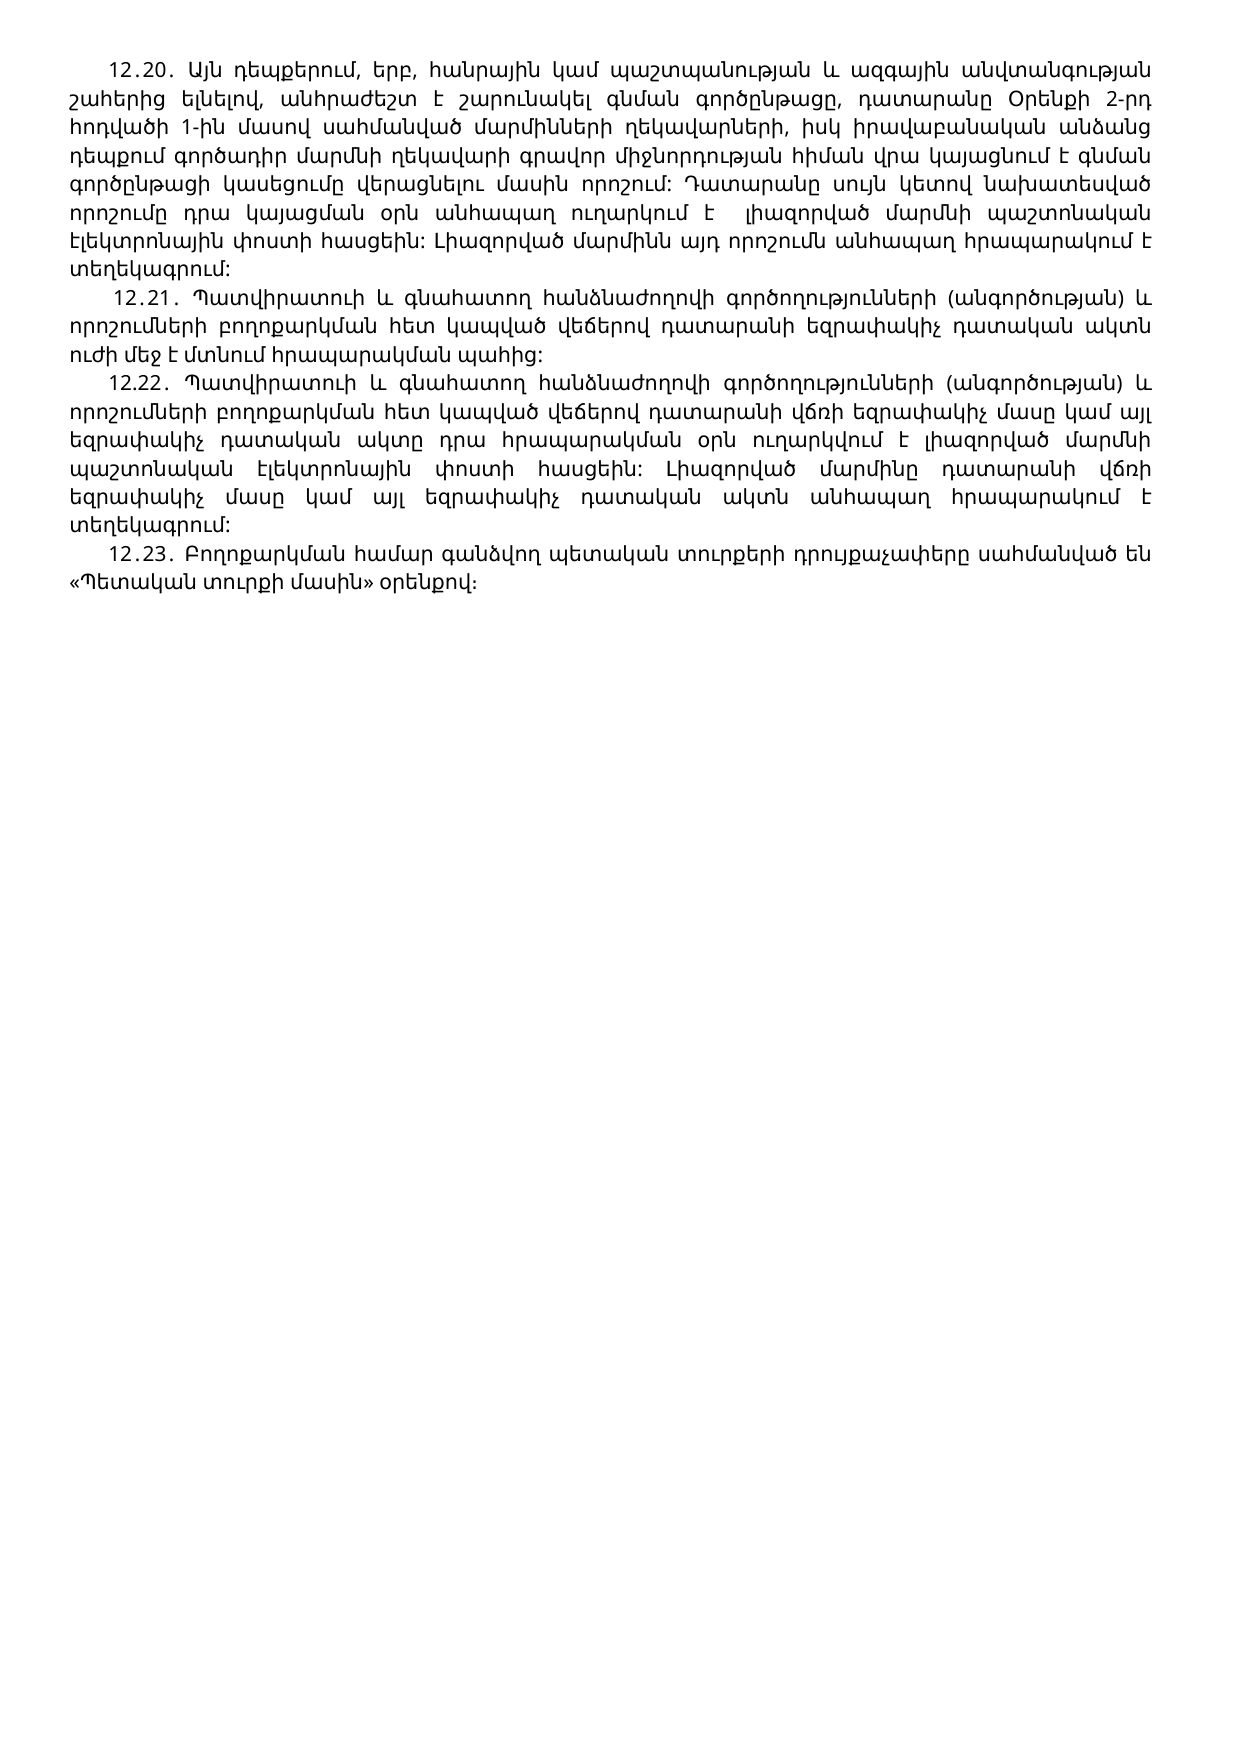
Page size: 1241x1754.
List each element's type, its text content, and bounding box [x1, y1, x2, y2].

text 12.22․ Պատվիրատուի և գնահատող հանձնաժողովի գործողությունների (անգործության) և որոշումների բողոքարկման հետ կապված վեճերով դատարանի վճռի եզրափակիչ մասը կամ այլ եզրափակիչ դատական ակտը դրա հրապարակման օրն ուղարկվում է լիազորված մարմնի պաշտոնական էլեկտրոնային փոստի հասցեին: Լիազորված մարմինը դատարանի վճռի եզրափակիչ մասը կամ այլ եզրափակիչ դատական ակտն անհապաղ հրապարակում է տեղեկագրում: [69, 368, 1152, 539]
text 12․23․ Բողոքարկման համար գանձվող պետական տուրքերի դրույքաչափերը սահմանված են «Պետական տուրքի մասին» օրենքով։ [69, 539, 1152, 596]
text 12․21․ Պատվիրատուի և գնահատող հանձնաժողովի գործողությունների (անգործության) և որոշումների բողոքարկման հետ կապված վեճերով դատարանի եզրափակիչ դատական ակտն ուժի մեջ է մտնում հրապարակման պահից: [69, 283, 1152, 368]
text 12․20․ Այն դեպքերում, երբ, հանրային կամ պաշտպանության և ազգային անվտանգության շահերից ելնելով, անհրաժեշտ է շարունակել գնման գործընթացը, դատարանը Օրենքի 2-րդ հոդվածի 1-ին մասով սահմանված մարմինների ղեկավարների, իսկ իրավաբանական անձանց դեպքում գործադիր մարմնի ղեկավարի գրավոր միջնորդության հիման վրա կայացնում է գնման գործընթացի կասեցումը վերացնելու մասին որոշում: Դատարանը սույն կետով նախատեսված որոշումը դրա կայացման օրն անհապաղ ուղարկում է լիազորված մարմնի պաշտոնական էլեկտրոնային փոստի հասցեին: Լիազորված մարմինն այդ որոշումն անհապաղ հրապարակում է տեղեկագրում: [69, 56, 1152, 283]
